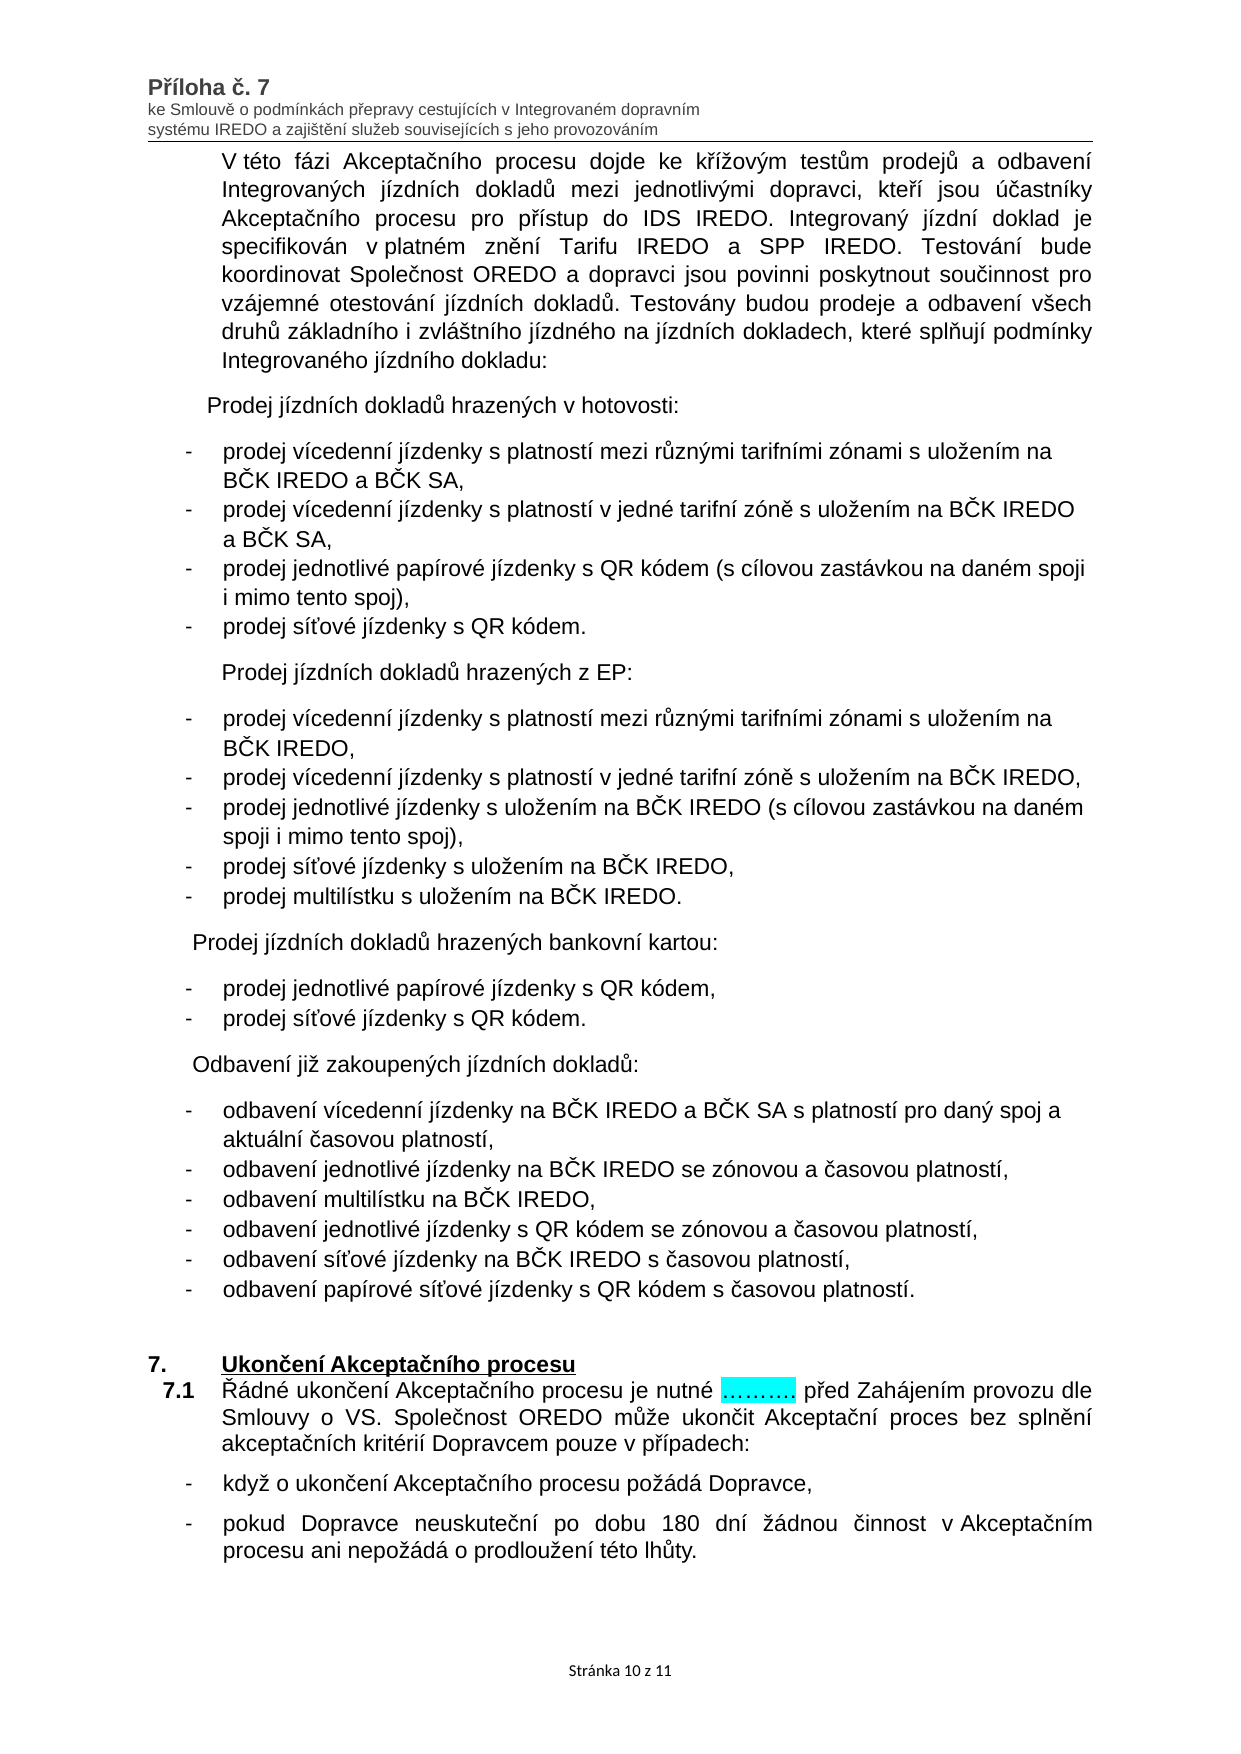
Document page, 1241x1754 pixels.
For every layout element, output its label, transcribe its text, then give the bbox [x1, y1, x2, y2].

text Ukončení Akceptačního procesu [148, 1351, 1093, 1377]
list odbavení papírové síťové jízdenky s QR kódem s časovou platností. [185, 1276, 1093, 1303]
text Prodej jízdních dokladů hrazených bankovní kartou: [192, 929, 1093, 955]
list prodej vícedenní jízdenky s platností v jedné tarifní zóně s uložením na BČK IREDO, [185, 763, 1093, 791]
list odbavení vícedenní jízdenky na BČK IREDO a BČK SA s platností pro daný spoj a aktuální časovou platností, [185, 1096, 1093, 1153]
list prodej jednotlivé papírové jízdenky s QR kódem (s cílovou zastávkou na daném spoji i mimo tento spoj), [185, 554, 1093, 610]
list prodej jednotlivé papírové jízdenky s QR kódem, [185, 974, 1093, 1002]
list prodej síťové jízdenky s QR kódem. [185, 612, 1093, 641]
list prodej jednotlivé jízdenky s uložením na BČK IREDO (s cílovou zastávkou na daném spoji i mimo tento spoj), [185, 793, 1093, 850]
text V této fázi Akceptačního procesu dojde ke křížovým testům prodejů a odbavení Integrovaných jízdních dokladů mezi jednotlivými dopravci, kteří jsou účastníky Akceptačního procesu pro přístup do IDS IREDO. Integrovaný jízdní doklad je specifikován v platném znění Tarifu IREDO a SPP IREDO. Testování bude koordinovat Společnost OREDO a dopravci jsou povinni poskytnout součinnost pro vzájemné otestování jízdních dokladů. Testovány budou prodeje a odbavení všech druhů základního i zvláštního jízdného na jízdních dokladech, které splňují podmínky Integrovaného jízdního dokladu: [221, 148, 1093, 373]
list prodej síťové jízdenky s QR kódem. [185, 1004, 1093, 1032]
list odbavení síťové jízdenky na BČK IREDO s časovou platností, [185, 1245, 1093, 1273]
list odbavení multilístku na BČK IREDO, [185, 1185, 1093, 1213]
text Prodej jízdních dokladů hrazených z EP: [221, 659, 1093, 686]
text Prodej jízdních dokladů hrazených v hotovosti: [207, 392, 1093, 418]
list prodej vícedenní jízdenky s platností mezi různými tarifními zónami s uložením na BČK IREDO a BČK SA, [185, 437, 1093, 493]
list pokud Dopravce neuskuteční po dobu 180 dní žádnou činnost v Akceptačním procesu ani nepožádá o prodloužení této lhůty. [185, 1509, 1093, 1564]
list prodej vícedenní jízdenky s platností mezi různými tarifními zónami s uložením na BČK IREDO, [185, 704, 1093, 761]
list když o ukončení Akceptačního procesu požádá Dopravce, [185, 1469, 1093, 1497]
list prodej multilístku s uložením na BČK IREDO. [185, 882, 1093, 910]
list odbavení jednotlivé jízdenky na BČK IREDO se zónovou a časovou platností, [185, 1155, 1093, 1183]
list odbavení jednotlivé jízdenky s QR kódem se zónovou a časovou platností, [185, 1215, 1093, 1243]
list prodej vícedenní jízdenky s platností v jedné tarifní zóně s uložením na BČK IREDO a BČK SA, [185, 495, 1093, 552]
text Řádné ukončení Akceptačního procesu je nutné ………. před Zahájením provozu dle Smlouvy o VS. Společnost OREDO může ukončit Akceptační proces bez splnění akceptačních kritérií Dopravcem pouze v případech: [162, 1377, 1093, 1456]
list prodej síťové jízdenky s uložením na BČK IREDO, [185, 852, 1093, 880]
text Odbavení již zakoupených jízdních dokladů: [148, 1051, 1093, 1077]
